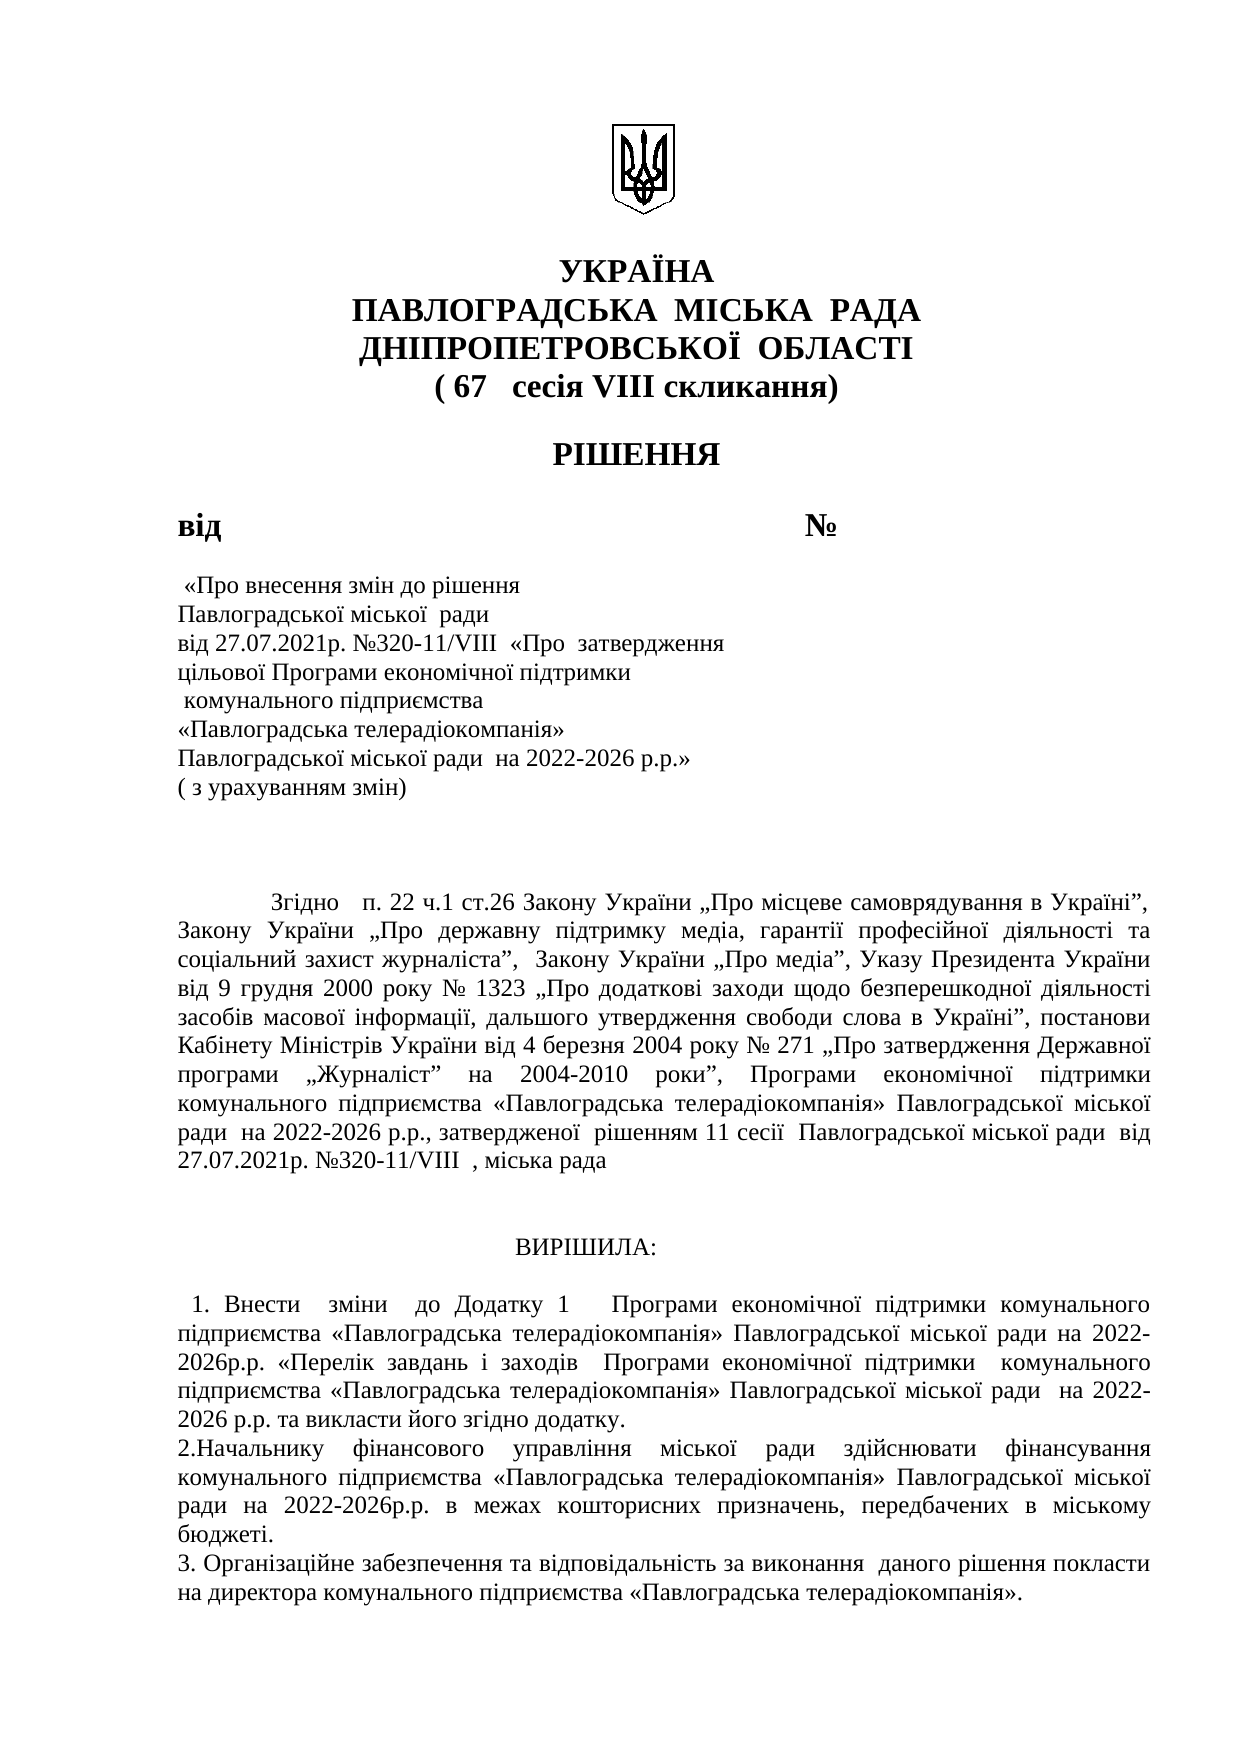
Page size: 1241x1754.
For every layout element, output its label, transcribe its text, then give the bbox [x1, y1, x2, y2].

text Згідно п. 22 ч.1 ст.26 Закону України „Про місцеве самоврядування в Україні”, Закону України „Про державну підтримку медіа, гарантії професійної діяльності та соціальний захист журналіста”, Закону України „Про медіа”, Указу Президента України від 9 грудня 2000 року № 1323 „Про додаткові заходи щодо безперешкодної діяльності засобів масової інформації, дальшого утвердження свободи слова в Україні”, постанови Кабінету Міністрів України від 4 березня 2004 року № 271 „Про затвердження Державної програми „Журналіст” на 2004-2010 роки”, Програми економічної підтримки комунального підприємства «Павлоградська телерадіокомпанія» Павлоградської міської ради на 2022-2026 р.р., затвердженої рішенням 11 сесії Павлоградської міської ради від 27.07.2021р. №320-11/VIIІ , міська рада [177, 887, 1152, 1174]
text 3. Організаційне забезпечення та відповідальність за виконання даного рішення покласти на директора комунального підприємства «Павлоградська телерадіокомпанія». [177, 1548, 1152, 1605]
text «Павлоградська телерадіокомпанія» [177, 714, 1152, 743]
text Павлоградської міської ради на 2022-2026 р.р.» [177, 743, 1152, 772]
text ПАВЛОГРАДСЬКА МІСЬКА РАДА [121, 290, 1152, 328]
text РІШЕННЯ [121, 434, 1152, 472]
text УКРАЇНА [121, 252, 1152, 290]
text від № [177, 506, 1152, 544]
text комунального підприємства [177, 685, 1152, 714]
text ( 67 сесія VIII скликання) [121, 367, 1152, 405]
text Павлоградської міської ради [177, 599, 1152, 628]
text цільової Програми економічної підтримки [177, 657, 1152, 685]
text 1. Внести зміни до Додатку 1 Програми економічної підтримки комунального підприємства «Павлоградська телерадіокомпанія» Павлоградської міської ради на 2022-2026р.р. «Перелік завдань і заходів Програми економічної підтримки комунального підприємства «Павлоградська телерадіокомпанія» Павлоградської міської ради на 2022-2026 р.р. та викласти його згідно додатку. [177, 1289, 1152, 1433]
text від 27.07.2021р. №320-11/VIIІ «Про затвердження [177, 628, 1152, 657]
text ( з урахуванням змін) [177, 772, 1152, 800]
text ВИРІШИЛА: [177, 1232, 1152, 1260]
picture [605, 118, 680, 219]
text ДНІПРОПЕТРОВСЬКОЇ ОБЛАСТІ [121, 328, 1152, 367]
text «Про внесення змін до рішення [177, 570, 1152, 599]
text 2.Начальнику фінансового управління міської ради здійснювати фінансування комунального підприємства «Павлоградська телерадіокомпанія» Павлоградської міської ради на 2022-2026р.р. в межах кошторисних призначень, передбачених в міському бюджеті. [177, 1433, 1152, 1548]
